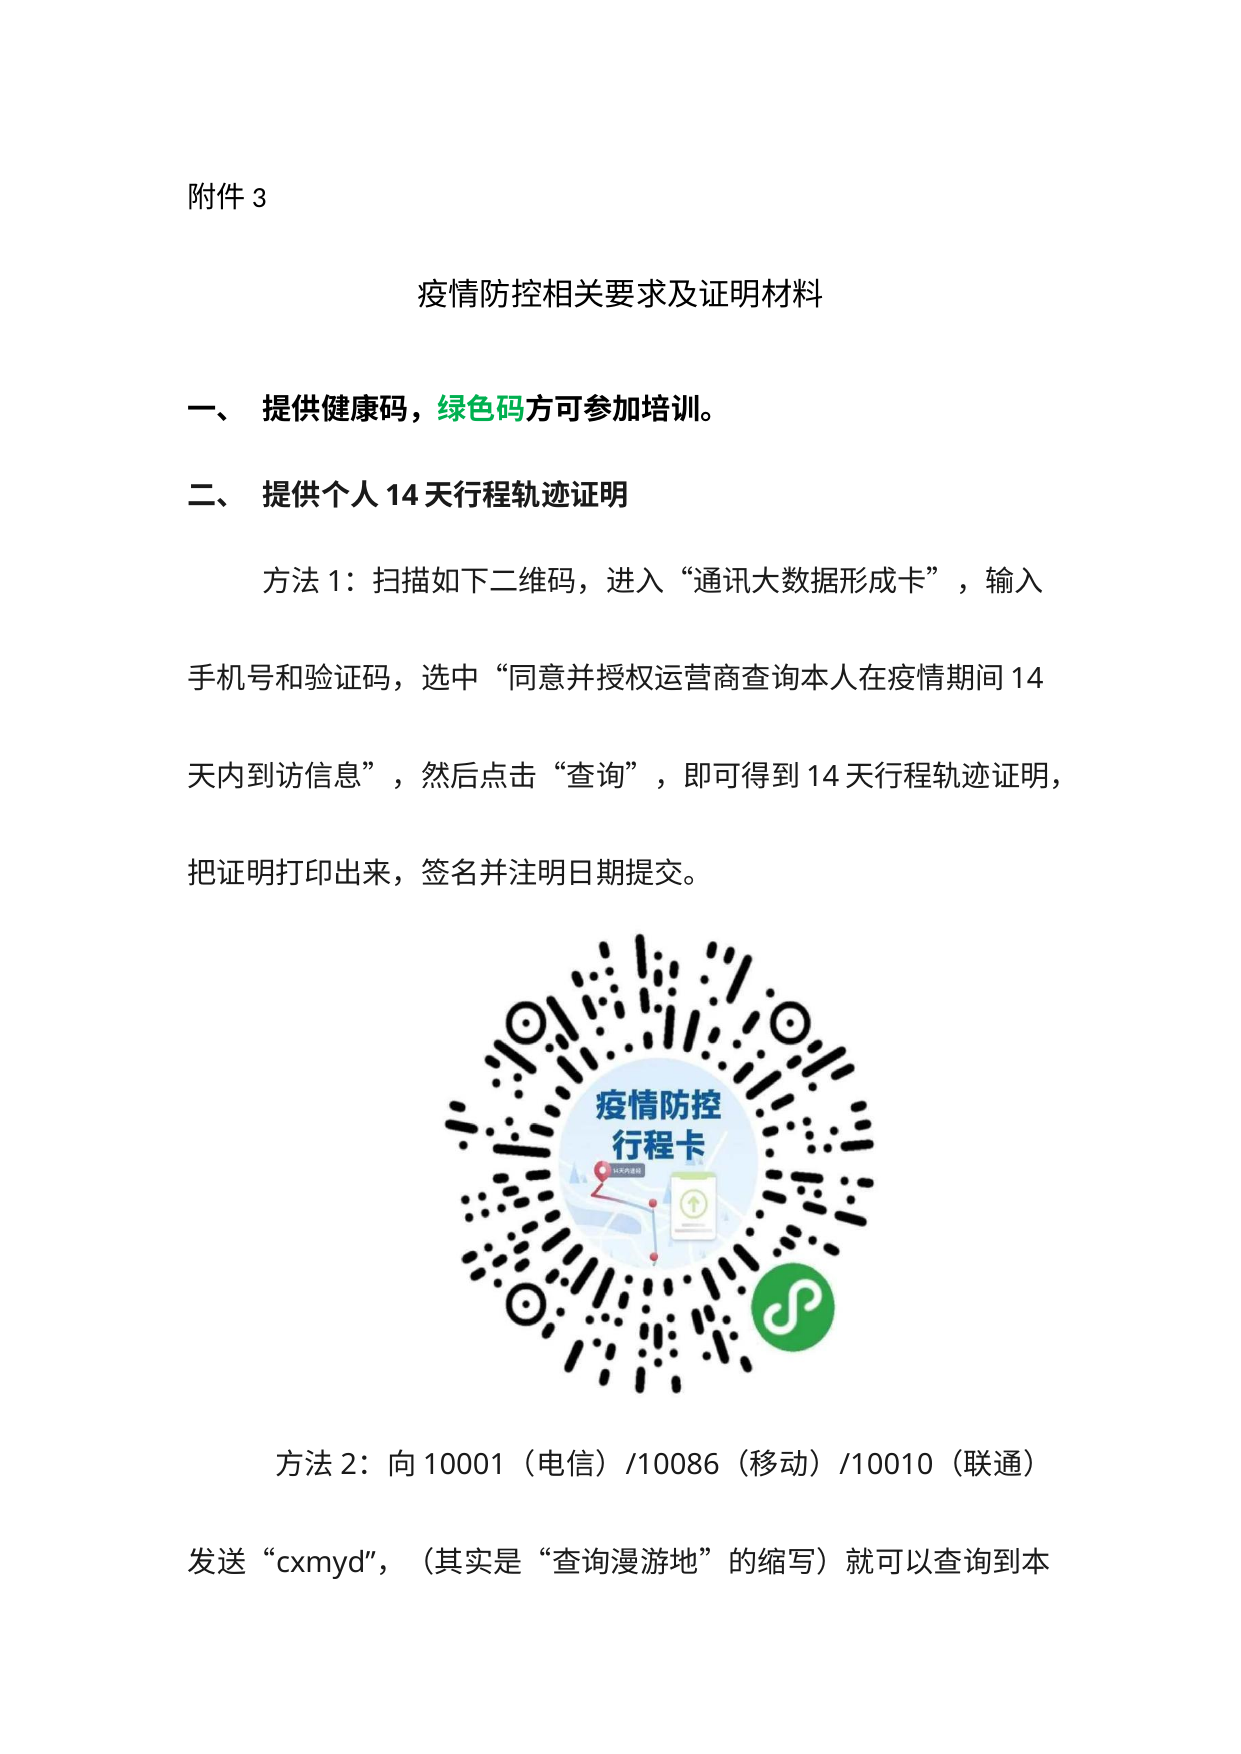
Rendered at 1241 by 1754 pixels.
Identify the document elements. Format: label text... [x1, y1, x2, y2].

text 附件3 [187, 162, 1053, 227]
list 方法1：扫描如下二维码，进入“通讯大数据形成卡”，输入手机号和验证码，选中“同意并授权运营商查询本人在疫情期间14天内到访信息”，然后点击“查询”，即可得到14天行程轨迹证明，把证明打印出来，签名并注明日期提交。 [187, 546, 1053, 904]
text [187, 1429, 1053, 1592]
list 提供健康码，绿色码方可参加培训。 [187, 374, 1053, 439]
list 提供个人14天行程轨迹证明 [187, 460, 1053, 525]
picture [433, 925, 882, 1402]
text 疫情防控相关要求及证明材料 [187, 259, 1053, 324]
